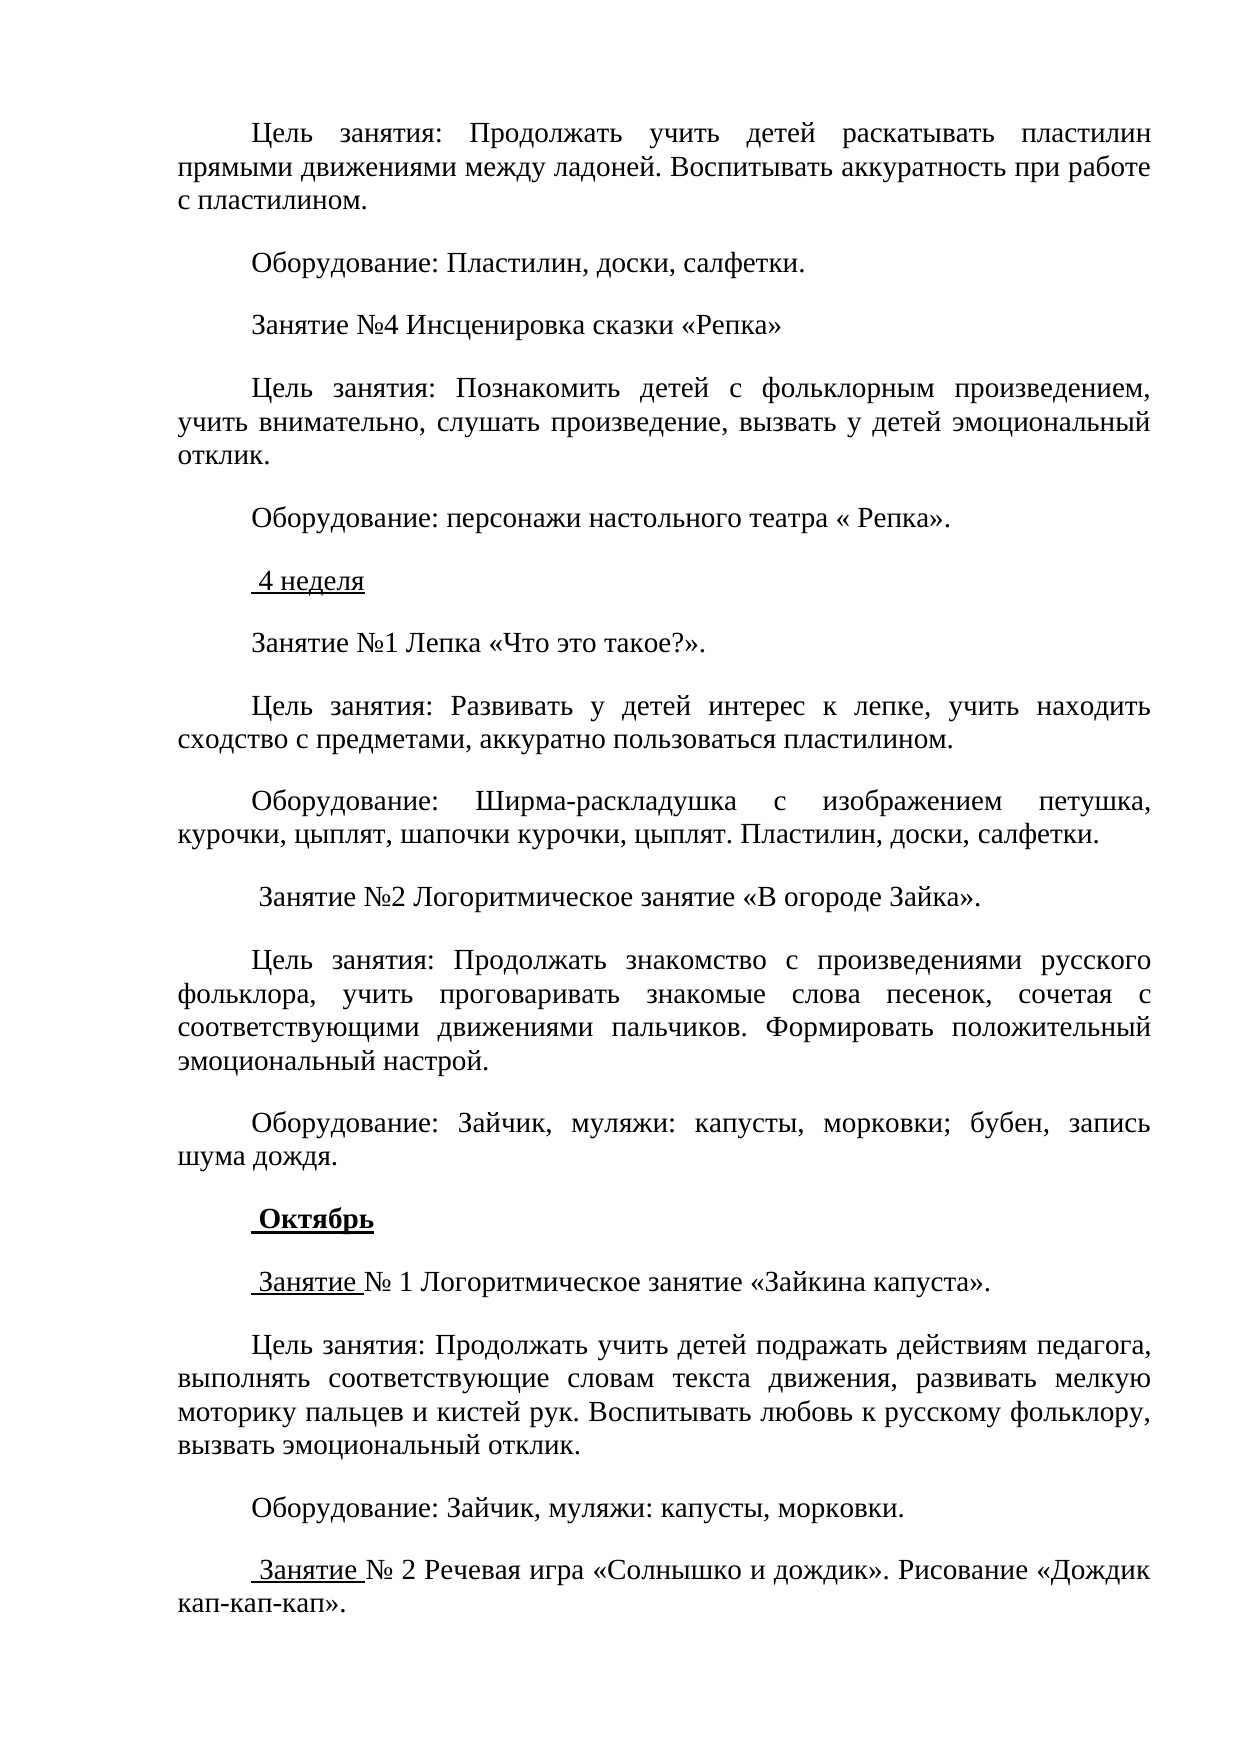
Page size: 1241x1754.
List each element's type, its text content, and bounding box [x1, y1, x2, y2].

text Занятие № 1 Логоритмическое занятие «Зайкина капуста». [251, 1264, 1167, 1297]
text Занятие №1 Лепка «Что это такое?». [251, 626, 1167, 659]
text Цель занятия: Продолжать учить детей раскатывать пластилин прямыми движениями между ладоней. Воспитывать аккуратность при работе с пластилином. [177, 115, 1152, 216]
text 4 неделя [251, 563, 1167, 596]
text Цель занятия: Продолжать знакомство с произведениями русского фольклора, учить проговаривать знакомые слова песенок, сочетая с соответствующими движениями пальчиков. Формировать положительный эмоциональный настрой. [177, 942, 1152, 1077]
text Цель занятия: Развивать у детей интерес к лепке, учить находить сходство с предметами, аккуратно пользоваться пластилином. [177, 689, 1152, 754]
text Занятие № 2 Речевая игра «Солнышко и дождик». Рисование «Дождик кап-кап-кап». [177, 1553, 1151, 1619]
text Цель занятия: Познакомить детей с фольклорным произведением, учить внимательно, слушать произведение, вызвать у детей эмоциональный отклик. [177, 370, 1152, 471]
text Оборудование: Зайчик, муляжи: капусты, морковки. [251, 1490, 1167, 1523]
text Оборудование: Зайчик, муляжи: капусты, морковки; бубен, запись шума дождя. [177, 1106, 1152, 1172]
text Цель занятия: Продолжать учить детей подражать действиям педагога, выполнять соответствующие словам текста движения, развивать мелкую моторику пальцев и кистей рук. Воспитывать любовь к русскому фольклору, вызвать эмоциональный отклик. [177, 1327, 1152, 1461]
text Октябрь [251, 1202, 1167, 1235]
text Занятие №2 Логоритмическое занятие «В огороде Зайка». [258, 879, 1167, 913]
text Оборудование: Ширма-раскладушка с изображением петушка, курочки, цыплят, шапочки курочки, цыплят. Пластилин, доски, салфетки. [177, 784, 1152, 850]
text Оборудование: Пластилин, доски, салфетки. Занятие №4 Инсценировка сказки «Репка» [251, 245, 806, 341]
text Оборудование: персонажи настольного театра « Репка». [251, 500, 1167, 533]
